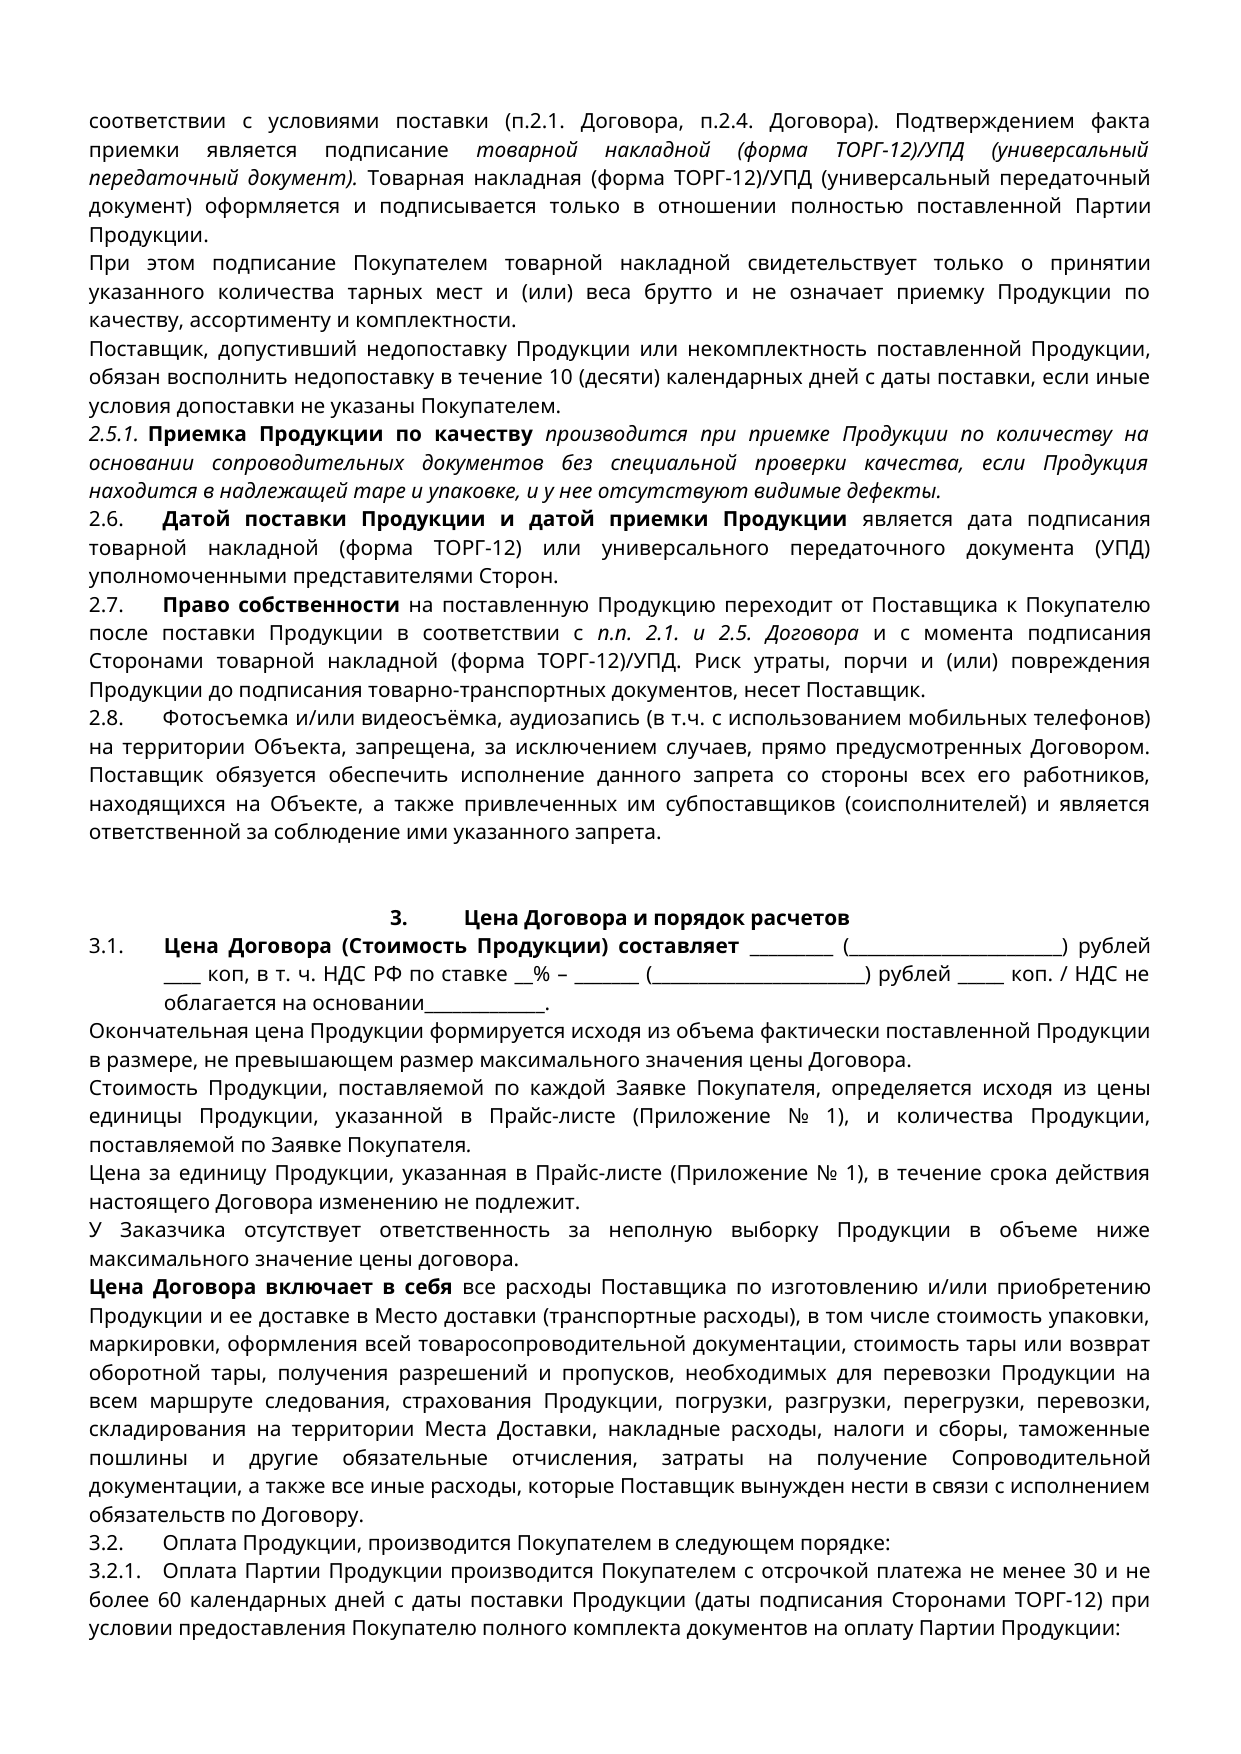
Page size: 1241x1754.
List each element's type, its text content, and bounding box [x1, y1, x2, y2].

list Право собственности на поставленную Продукцию переходит от Поставщика к Покупателю после поставки Продукции в соответствии с п.п. 2.1. и 2.5. Договора и с момента подписания Сторонами товарной накладной (форма ТОРГ-12)/УПД. Риск утраты, порчи и (или) повреждения Продукции до подписания товарно-транспортных документов, несет Поставщик. [89, 590, 1152, 703]
list Цена Договора (Стоимость Продукции) составляет _________ (_______________________) рублей ____ коп, в т. ч. НДС РФ по ставке __% – _______ (_______________________) рублей _____ коп. / НДС не облагается на основании_____________. [89, 931, 1152, 1016]
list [89, 106, 1152, 248]
list Датой поставки Продукции и датой приемки Продукции является дата подписания товарной накладной (форма ТОРГ-12) или универсального передаточного документа (УПД) уполномоченными представителями Сторон. [89, 504, 1152, 590]
text Стоимость Продукции, поставляемой по каждой Заявке Покупателя, определяется исходя из цены единицы Продукции, указанной в Прайс-листе (Приложение № 1), и количества Продукции, поставляемой по Заявке Покупателя. [89, 1073, 1152, 1158]
list Оплата Партии Продукции производится Покупателем с отсрочкой платежа не менее 30 и не более 60 календарных дней с даты поставки Продукции (даты подписания Сторонами ТОРГ-12) при условии предоставления Покупателю полного комплекта документов на оплату Партии Продукции: [89, 1557, 1152, 1642]
text Окончательная цена Продукции формируется исходя из объема фактически поставленной Продукции в размере, не превышающем размер максимального значения цены Договора. [89, 1016, 1152, 1073]
list Приемка Продукции по качеству производится при приемке Продукции по количеству на основании сопроводительных документов без специальной проверки качества, если Продукция находится в надлежащей таре и упаковке, и у нее отсутствуют видимые дефекты. [89, 419, 1152, 504]
list Поставщик, допустивший недопоставку Продукции или некомплектность поставленной Продукции, обязан восполнить недопоставку в течение 10 (десяти) календарных дней с даты поставки, если иные условия допоставки не указаны Покупателем. [89, 334, 1152, 419]
list Цена Договора и порядок расчетов [89, 903, 1152, 931]
text Цена за единицу Продукции, указанная в Прайс-листе (Приложение № 1), в течение срока действия настоящего Договора изменению не подлежит. [89, 1158, 1152, 1215]
list Оплата Продукции, производится Покупателем в следующем порядке: [89, 1528, 1152, 1557]
text Цена Договора включает в себя все расходы Поставщика по изготовлению и/или приобретению Продукции и ее доставке в Место доставки (транспортные расходы), в том числе стоимость упаковки, маркировки, оформления всей товаросопроводительной документации, стоимость тары или возврат оборотной тары, получения разрешений и пропусков, необходимых для перевозки Продукции на всем маршруте следования, страхования Продукции, погрузки, разгрузки, перегрузки, перевозки, складирования на территории Места Доставки, накладные расходы, налоги и сборы, таможенные пошлины и другие обязательные отчисления, затраты на получение Сопроводительной документации, а также все иные расходы, которые Поставщик вынужден нести в связи с исполнением обязательств по Договору. [89, 1272, 1152, 1528]
text У Заказчика отсутствует ответственность за неполную выборку Продукции в объеме ниже максимального значение цены договора. [89, 1215, 1152, 1272]
list При этом подписание Покупателем товарной накладной свидетельствует только о принятии указанного количества тарных мест и (или) веса брутто и не означает приемку Продукции по качеству, ассортименту и комплектности. [89, 248, 1152, 334]
list Фотосъемка и/или видеосъёмка, аудиозапись (в т.ч. с использованием мобильных телефонов) на территории Объекта, запрещена, за исключением случаев, прямо предусмотренных Договором. Поставщик обязуется обеспечить исполнение данного запрета со стороны всех его работников, находящихся на Объекте, а также привлеченных им субпоставщиков (соисполнителей) и является ответственной за соблюдение ими указанного запрета. [89, 703, 1152, 846]
